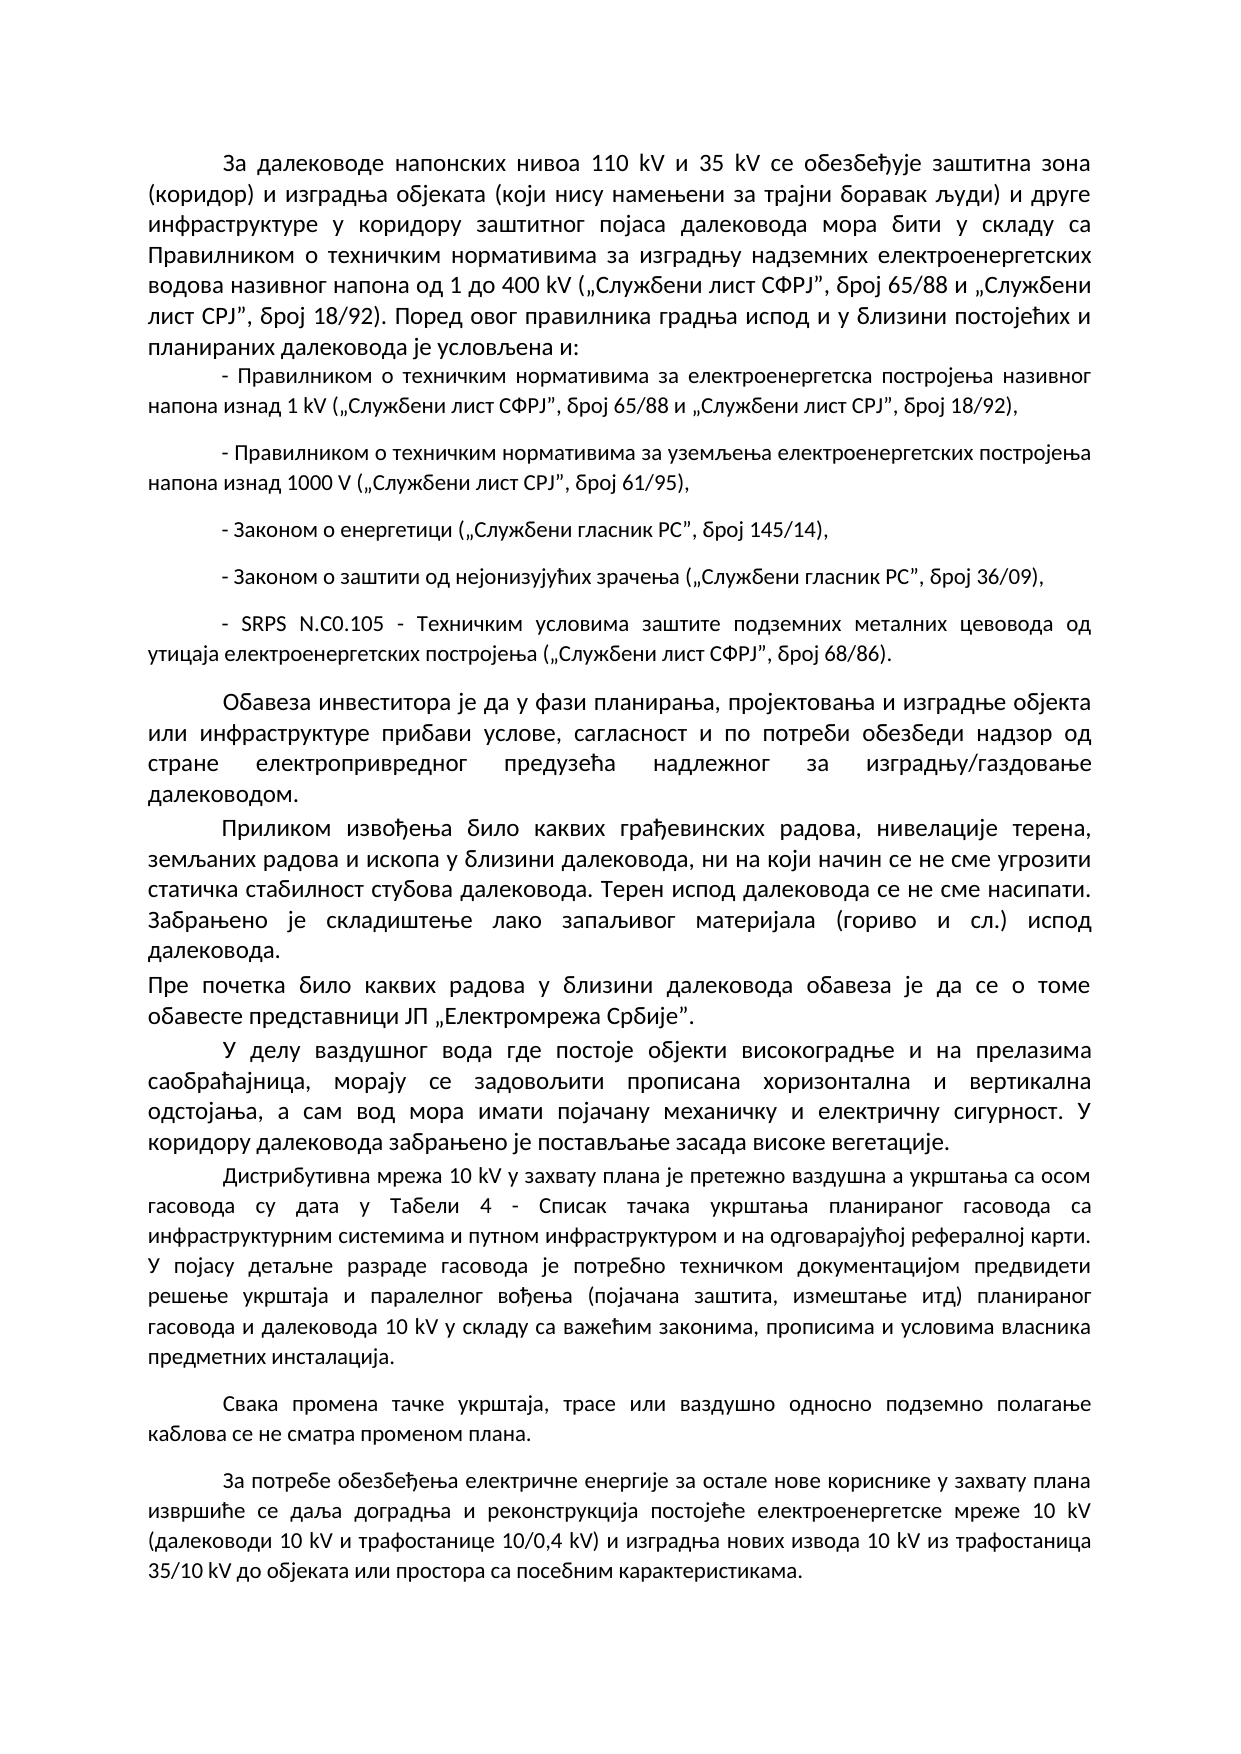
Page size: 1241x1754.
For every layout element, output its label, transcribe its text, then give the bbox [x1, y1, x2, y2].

text За далеководе напонских нивоа 110 kV и 35 kV се обезбеђује заштитна зона (коридор) и изградња објеката (који нису намењени за трајни боравак људи) и друге инфраструктуре у коридору заштитног појаса далековода мора бити у складу са Правилником о техничким нормативима за изградњу надземних електроенергетских водова називног напона од 1 до 400 kV („Службени лист СФРЈ”, број 65/88 и „Службени лист СРЈ”, број 18/92). Поред овог правилника градња испод и у близини постојећих и планираних далековода је условљена и: [148, 148, 1093, 361]
text Приликом извођења било каквих грађевинских радова, нивелације терена, земљаних радова и ископа у близини далековода, ни на који начин се не сме угрозити статичка стабилност стубова далековода. Терен испод далековода се не сме насипати. Забрањено је складиштење лако запаљивог материјала (гориво и сл.) испод далековода. [148, 812, 1093, 965]
text - Правилником о техничким нормативима за уземљења електроенергетских постројења напона изнад 1000 V („Службени лист СРЈ”, број 61/95), [148, 438, 1093, 497]
text За потребе обезбеђења електричне енергије за остале нове кориснике у захвату плана извршиће се даља доградња и реконструкција постојеће електроенергетске мреже 10 kV (далеководи 10 kV и трафостанице 10/0,4 kV) и изградња нових извода 10 kV из трафостаница 35/10 kV до објеката или простора са посебним карактеристикама. [148, 1466, 1093, 1584]
text - Законом о енергетици („Службени гласник РС”, број 145/14), [148, 515, 1093, 543]
text - SRPS N.C0.105 - Техничким условима заштите подземних металних цевовода од утицаја електроенергетских постројења („Службени лист СФРЈ”, број 68/86). [148, 609, 1093, 667]
text Пре почетка било каквих радова у близини далековода обавеза је да се о томе обавесте представници ЈП „Електромрежа Србије”. [148, 969, 1093, 1030]
text Дистрибутивна мрежа 10 kV у захвату плана је претежно ваздушна а укрштања са осом гасовода су дата у Табели 4 - Списак тачака укрштања планираног гасовода са инфраструктурним системима и путном инфраструктуром и на одговарајућој рефералној карти. У појасу детаљне разраде гасовода је потребно техничком документацијом предвидети решење укрштаја и паралелног вођења (појачана заштита, измештање итд) планираног гасовода и далековода 10 kV у складу са важећим законима, прописима и условима власника предметних инсталација. [148, 1161, 1093, 1370]
text Свака промена тачке укрштаја, трасе или ваздушно односно подземно полагање каблова се не сматра променом плана. [148, 1389, 1093, 1447]
text - Законом о заштити од нејонизујућих зрачења („Службени гласник РС”, број 36/09), [148, 562, 1093, 590]
text У делу ваздушног вода где постоје објекти високоградње и на прелазима саобраћајница, морају се задовољити прописана хоризонтална и вертикална одстојања, а сам вод мора имати појачану механичку и електричну сигурност. У коридору далековода забрањенo је постављање засада високе вегетације. [148, 1034, 1093, 1157]
text - Правилником о техничким нормативима за електроенергетска постројења називног напона изнад 1 kV („Службени лист СФРЈ”, број 65/88 и „Службени лист СРЈ”, број 18/92), [148, 361, 1093, 419]
text Обавеза инвеститора је да у фази планирања, пројектовања и изградње објекта или инфраструктуре прибави услове, сагласност и по потреби обезбеди надзор од стране електропривредног предузећа надлежног за изградњу/газдовање далеководом. [148, 686, 1093, 808]
